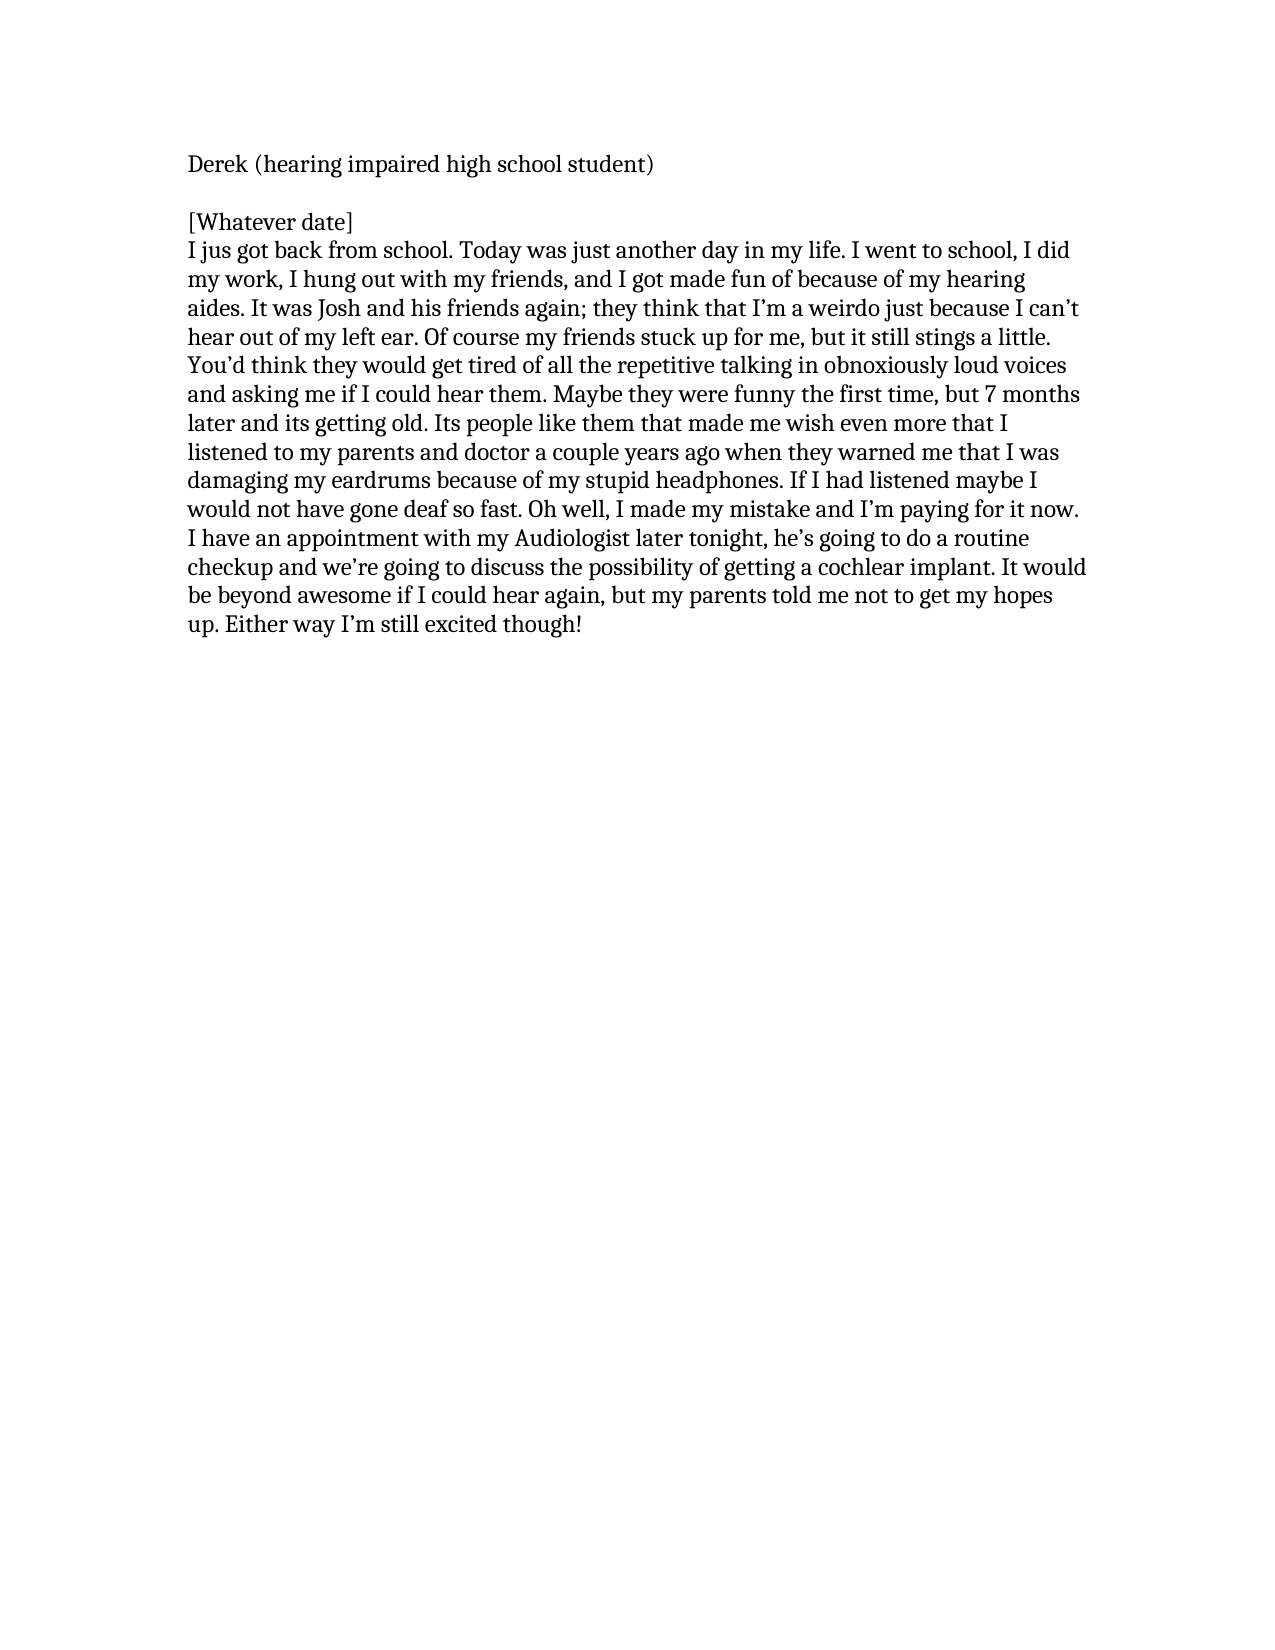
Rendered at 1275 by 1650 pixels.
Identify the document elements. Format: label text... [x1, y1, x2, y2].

text I jus got back from school. Today was just another day in my life. I went to school, I did my work, I hung out with my friends, and I got made fun of because of my hearing aides. It was Josh and his friends again; they think that I’m a weirdo just because I can’t hear out of my left ear. Of course my friends stuck up for me, but it still stings a little. You’d think they would get tired of all the repetitive talking in obnoxiously loud voices and asking me if I could hear them. Maybe they were funny the first time, but 7 months later and its getting old. Its people like them that made me wish even more that I listened to my parents and doctor a couple years ago when they warned me that I was damaging my eardrums because of my stupid headphones. If I had listened maybe I would not have gone deaf so fast. Oh well, I made my mistake and I’m paying for it now. I have an appointment with my Audiologist later tonight, he’s going to do a routine checkup and we’re going to discuss the possibility of getting a cochlear implant. It would be beyond awesome if I could hear again, but my parents told me not to get my hopes up. Either way I’m still excited though! [187, 236, 1087, 639]
text Derek (hearing impaired high school student) [187, 150, 1087, 179]
text [Whatever date] [187, 207, 1087, 236]
